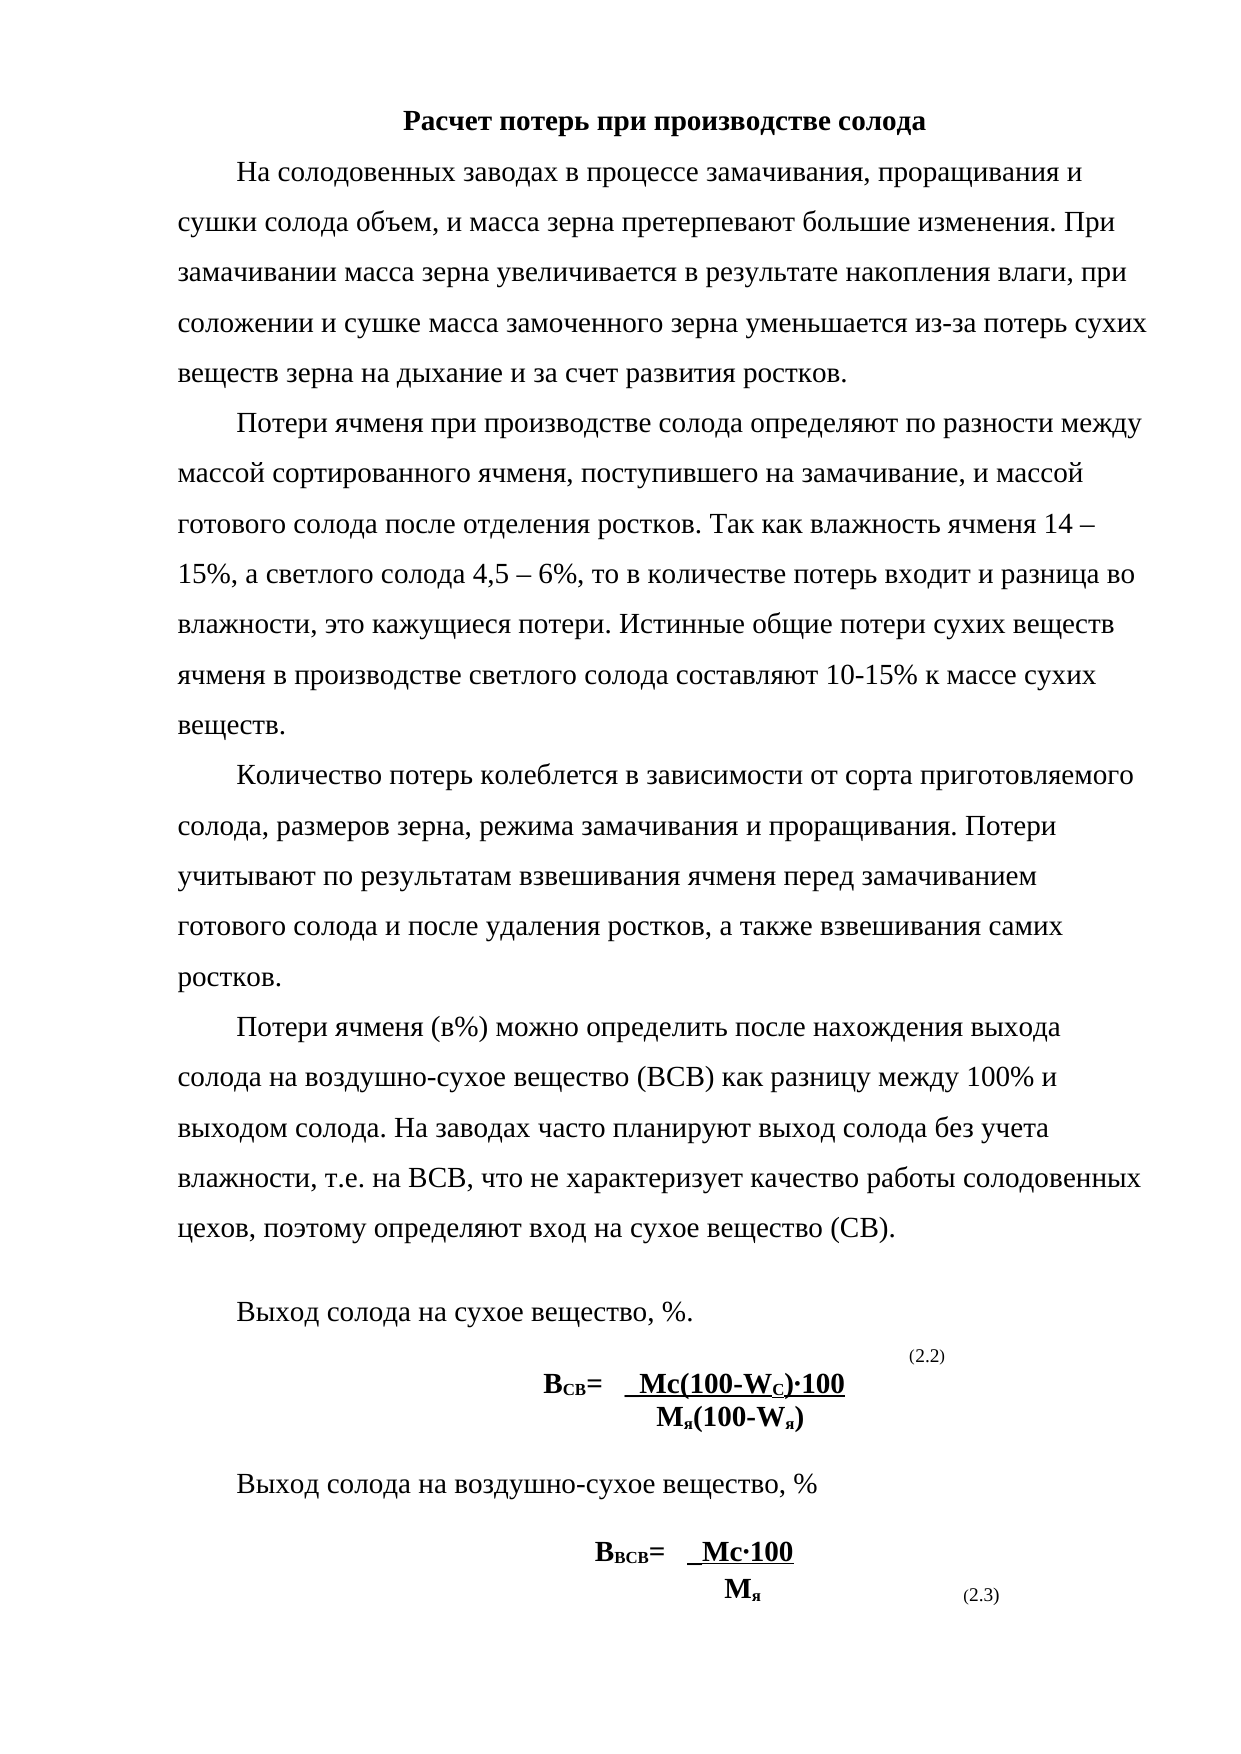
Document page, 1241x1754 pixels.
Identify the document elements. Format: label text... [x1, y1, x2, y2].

text Выход солода на воздушно-сухое вещество, % [177, 1467, 1152, 1500]
text ВВСВ= _Мс∙100 [177, 1534, 1152, 1567]
text На солодовенных заводах в процессе замачивания, проращивания и сушки солода объем, и масса зерна претерпевают большие изменения. При замачивании масса зерна увеличивается в результате накопления влаги, при соложении и сушке масса замоченного зерна уменьшается из-за потерь сухих веществ зерна на дыхание и за счет развития ростков. [177, 154, 1152, 388]
text (2.2) [177, 1328, 1152, 1366]
text Потери ячменя при производстве солода определяют по разности между массой сортированного ячменя, поступившего на замачивание, и массой готового солода после отделения ростков. Так как влажность ячменя 14 – 15%, а светлого солода 4,5 – 6%, то в количестве потерь входит и разница во влажности, это кажущиеся потери. Истинные общие потери сухих веществ ячменя в производстве светлого солода составляют 10-15% к массе сухих веществ. [177, 405, 1152, 741]
subtitle Расчет потерь при производстве солода [177, 103, 1152, 137]
text Выход солода на сухое вещество, %. [177, 1294, 1152, 1328]
text ВСВ= _Мс(100-WС)∙100 [177, 1366, 1152, 1399]
text Мя (2.3) [177, 1567, 1152, 1606]
text Потери ячменя (в%) можно определить после нахождения выхода солода на воздушно-сухое вещество (ВСВ) как разницу между 100% и выходом солода. На заводах часто планируют выход солода без учета влажности, т.е. на ВСВ, что не характеризует качество работы солодовенных цехов, поэтому определяют вход на сухое вещество (СВ). [177, 1009, 1152, 1244]
text Мя(100-Wя) [177, 1399, 1152, 1433]
text Количество потерь колеблется в зависимости от сорта приготовляемого солода, размеров зерна, режима замачивания и проращивания. Потери учитывают по результатам взвешивания ячменя перед замачиванием готового солода и после удаления ростков, а также взвешивания самих ростков. [177, 757, 1152, 992]
